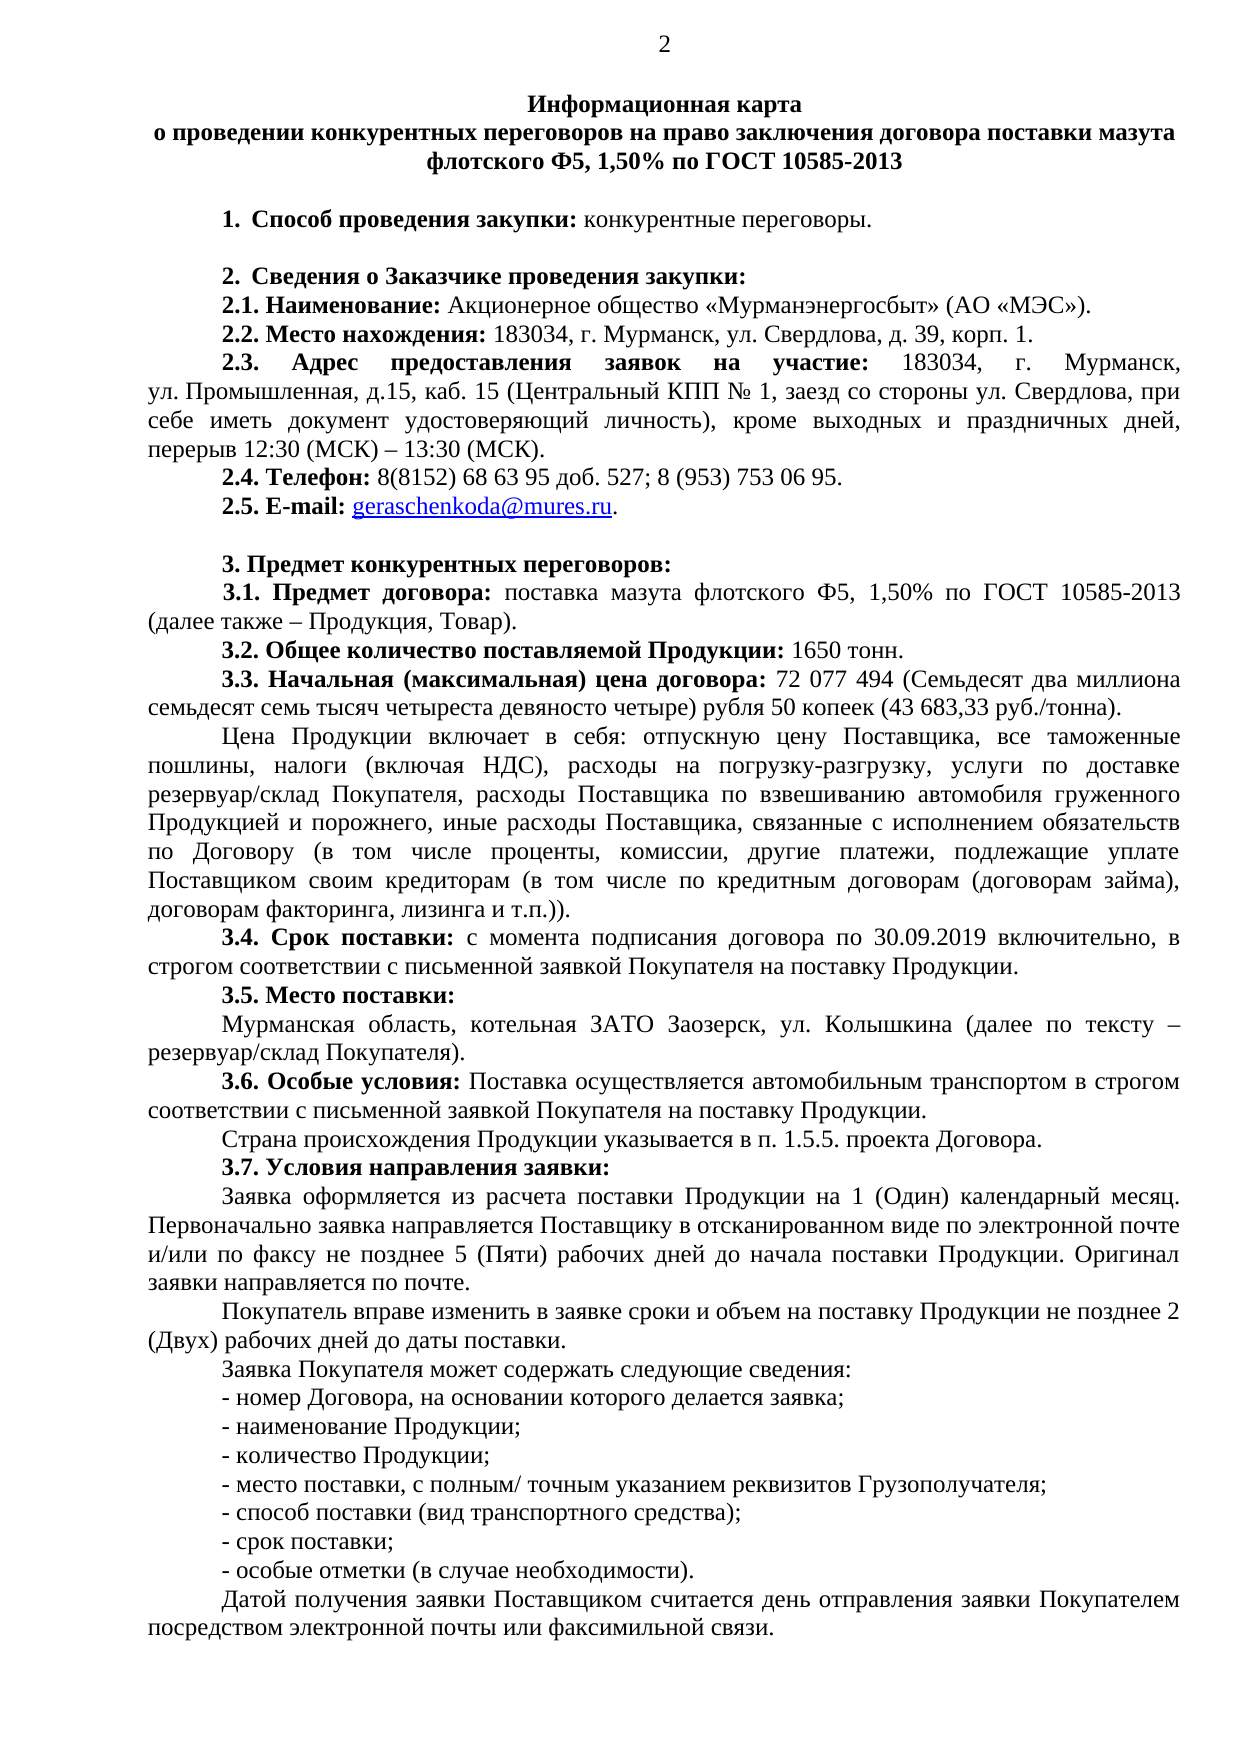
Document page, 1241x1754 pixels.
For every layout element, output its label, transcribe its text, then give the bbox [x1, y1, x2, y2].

list Способ проведения закупки: конкурентные переговоры. [148, 204, 1181, 232]
list Сведения о Заказчике проведения закупки: [148, 261, 1181, 290]
text 3.6. Особые условия: Поставка осуществляется автомобильным транспортом в строгом соответствии с письменной заявкой Покупателя на поставку Продукции. [148, 1066, 1181, 1124]
text - срок поставки; [148, 1526, 1181, 1555]
text Информационная карта [148, 89, 1181, 117]
text 3.3. Начальная (максимальная) цена договора: 72 077 494 (Семьдесят два миллиона семьдесят семь тысяч четыреста девяносто четыре) рубля 50 копеек (43 683,33 руб./тонна). [148, 664, 1181, 721]
text - особые отметки (в случае необходимости). [148, 1555, 1181, 1584]
text Заявка оформляется из расчета поставки Продукции на 1 (Один) календарный месяц. Первоначально заявка направляется Поставщику в отсканированном виде по электронной почте и/или по факсу не позднее 5 (Пяти) рабочих дней до начала поставки Продукции. Оригинал заявки направляется по почте. [148, 1181, 1181, 1296]
text 3. Предмет конкурентных переговоров: [148, 549, 1181, 577]
text Цена Продукции включает в себя: отпускную цену Поставщика, все таможенные пошлины, налоги (включая НДС), расходы на погрузку-разгрузку, услуги по доставке резервуар/склад Покупателя, расходы Поставщика по взвешиванию автомобиля груженного Продукцией и порожнего, иные расходы Поставщика, связанные с исполнением обязательств по Договору (в том числе проценты, комиссии, другие платежи, подлежащие уплате Поставщиком своим кредиторам (в том числе по кредитным договорам (договорам займа), договорам факторинга, лизинга и т.п.)). [148, 721, 1181, 922]
text 3.1. Предмет договора: поставка мазута флотского Ф5, 1,50% по ГОСТ 10585-2013 (далее также – Продукция, Товар). [148, 577, 1181, 635]
text 2.4. Телефон: 8(8152) 68 63 95 доб. 527; 8 (953) 753 06 95. [148, 462, 1181, 491]
text 2.1. Наименование: Акционерное общество «Мурманэнергосбыт» (АО «МЭС»). [148, 290, 1181, 319]
text - номер Договора, на основании которого делается заявка; [148, 1382, 1181, 1411]
text - количество Продукции; [148, 1440, 1181, 1469]
text 2.3. Адрес предоставления заявок на участие: 183034, г. Мурманск, ул. Промышленная, д.15, каб. 15 (Центральный КПП № 1, заезд со стороны ул. Свердлова, при себе иметь документ удостоверяющий личность), кроме выходных и праздничных дней, перерыв 12:30 (МСК) – 13:30 (МСК). [148, 347, 1181, 462]
text Покупатель вправе изменить в заявке сроки и объем на поставку Продукции не позднее 2 (Двух) рабочих дней до даты поставки. [148, 1296, 1181, 1354]
text 3.2. Общее количество поставляемой Продукции: 1650 тонн. [148, 635, 1181, 664]
text - место поставки, с полным/ точным указанием реквизитов Грузополучателя; [148, 1469, 1181, 1497]
text Датой получения заявки Поставщиком считается день отправления заявки Покупателем посредством электронной почты или факсимильной связи. [148, 1584, 1181, 1641]
text 2.5. Е-mail: geraschenkoda@mures.ru. [148, 491, 1181, 520]
text о проведении конкурентных переговоров на право заключения договора поставки мазута флотского Ф5, 1,50% по ГОСТ 10585-2013 [148, 117, 1181, 175]
text 2.2. Место нахождения: 183034, г. Мурманск, ул. Свердлова, д. 39, корп. 1. [148, 319, 1181, 347]
text Страна происхождения Продукции указывается в п. 1.5.5. проекта Договора. [148, 1124, 1181, 1152]
text - наименование Продукции; [148, 1411, 1181, 1440]
text 3.7. Условия направления заявки: [148, 1152, 1181, 1181]
text Мурманская область, котельная ЗАТО Заозерск, ул. Колышкина (далее по тексту – резервуар/склад Покупателя). [148, 1009, 1181, 1066]
text 3.5. Место поставки: [148, 980, 1181, 1009]
text - способ поставки (вид транспортного средства); [148, 1497, 1181, 1526]
text 3.4. Срок поставки: с момента подписания договора по 30.09.2019 включительно, в строгом соответствии с письменной заявкой Покупателя на поставку Продукции. [148, 922, 1181, 980]
text Заявка Покупателя может содержать следующие сведения: [148, 1354, 1181, 1382]
